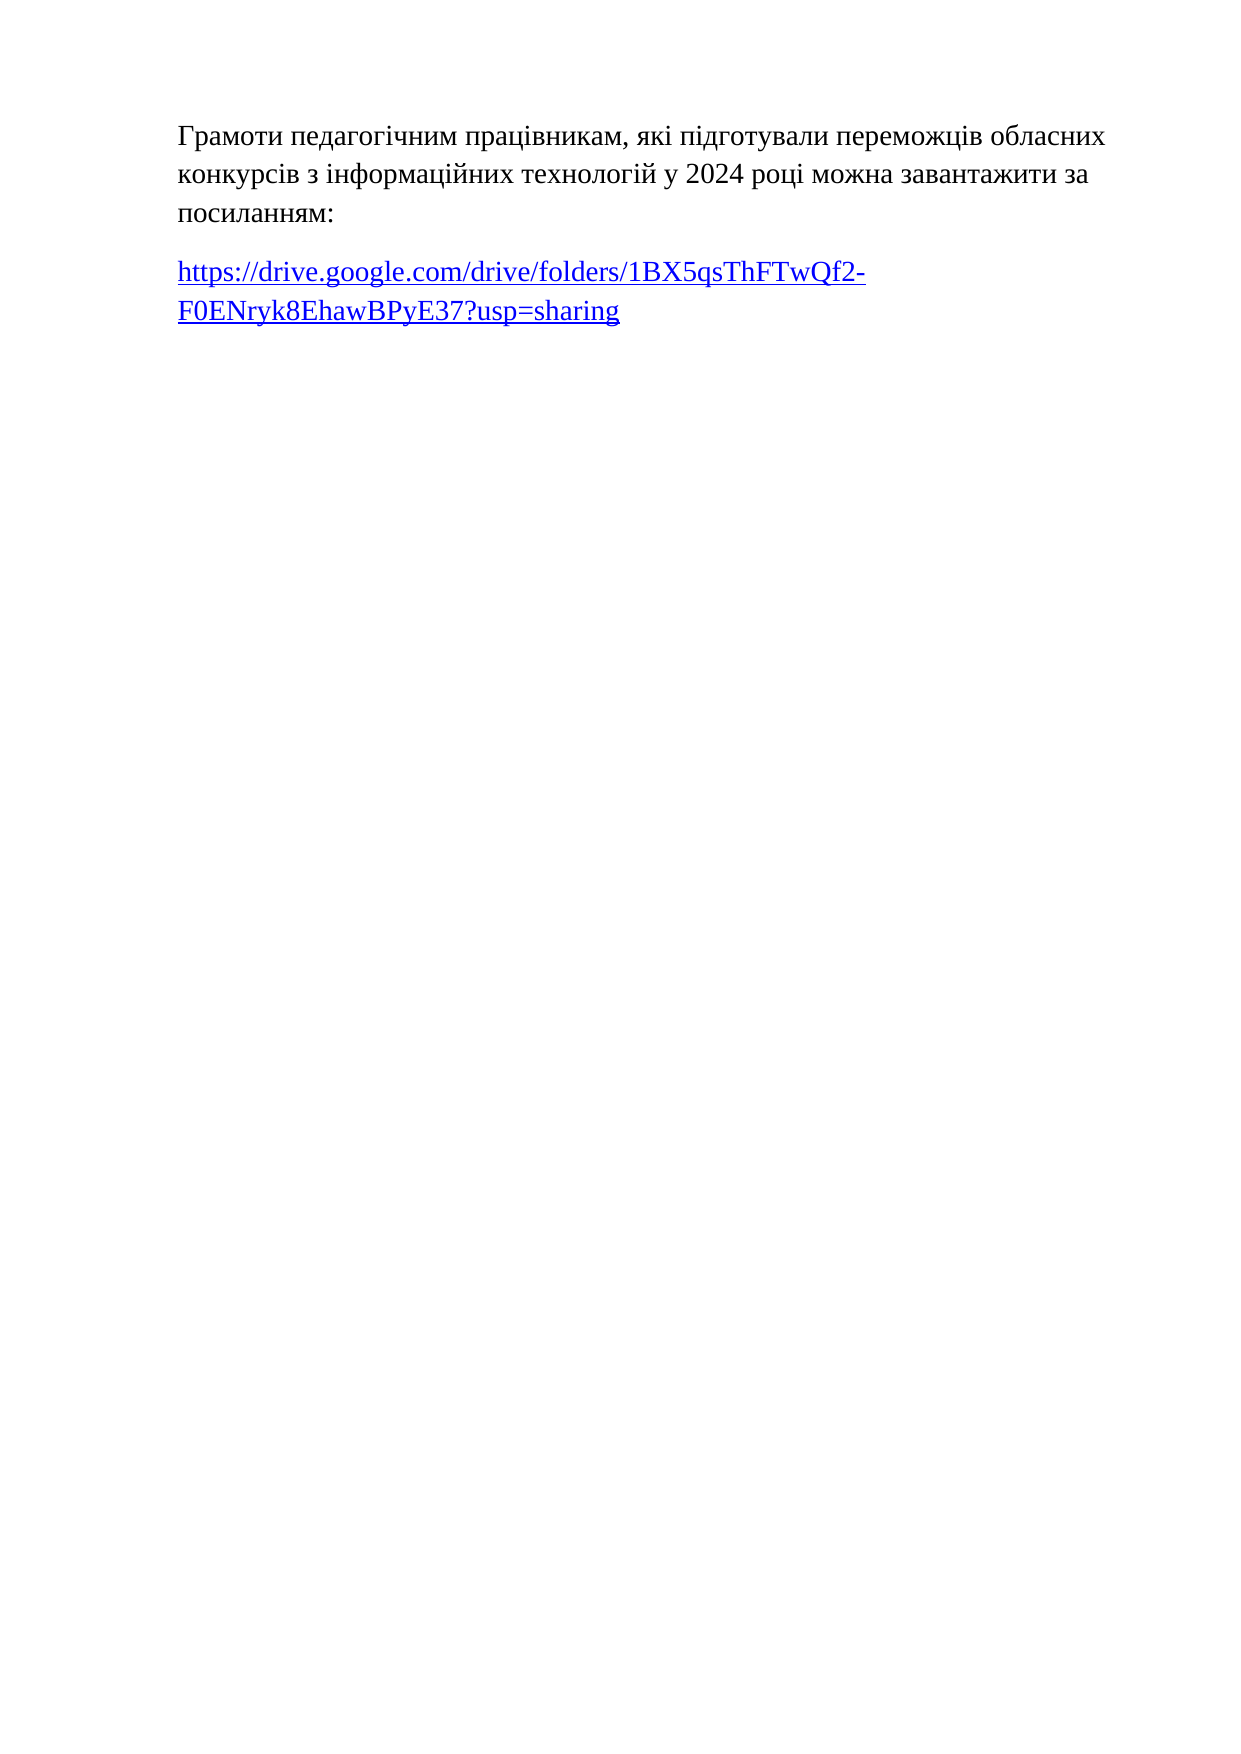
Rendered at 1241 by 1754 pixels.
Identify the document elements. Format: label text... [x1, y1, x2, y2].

text https://drive.google.com/drive/folders/1BX5qsThFTwQf2-F0ENryk8EhawBPyE37?usp=sharing [177, 254, 1152, 327]
text Грамоти педагогічним працівникам, які підготували переможців обласних конкурсів з інформаційних технологій у 2024 році можна завантажити за посиланням: [177, 118, 1152, 229]
